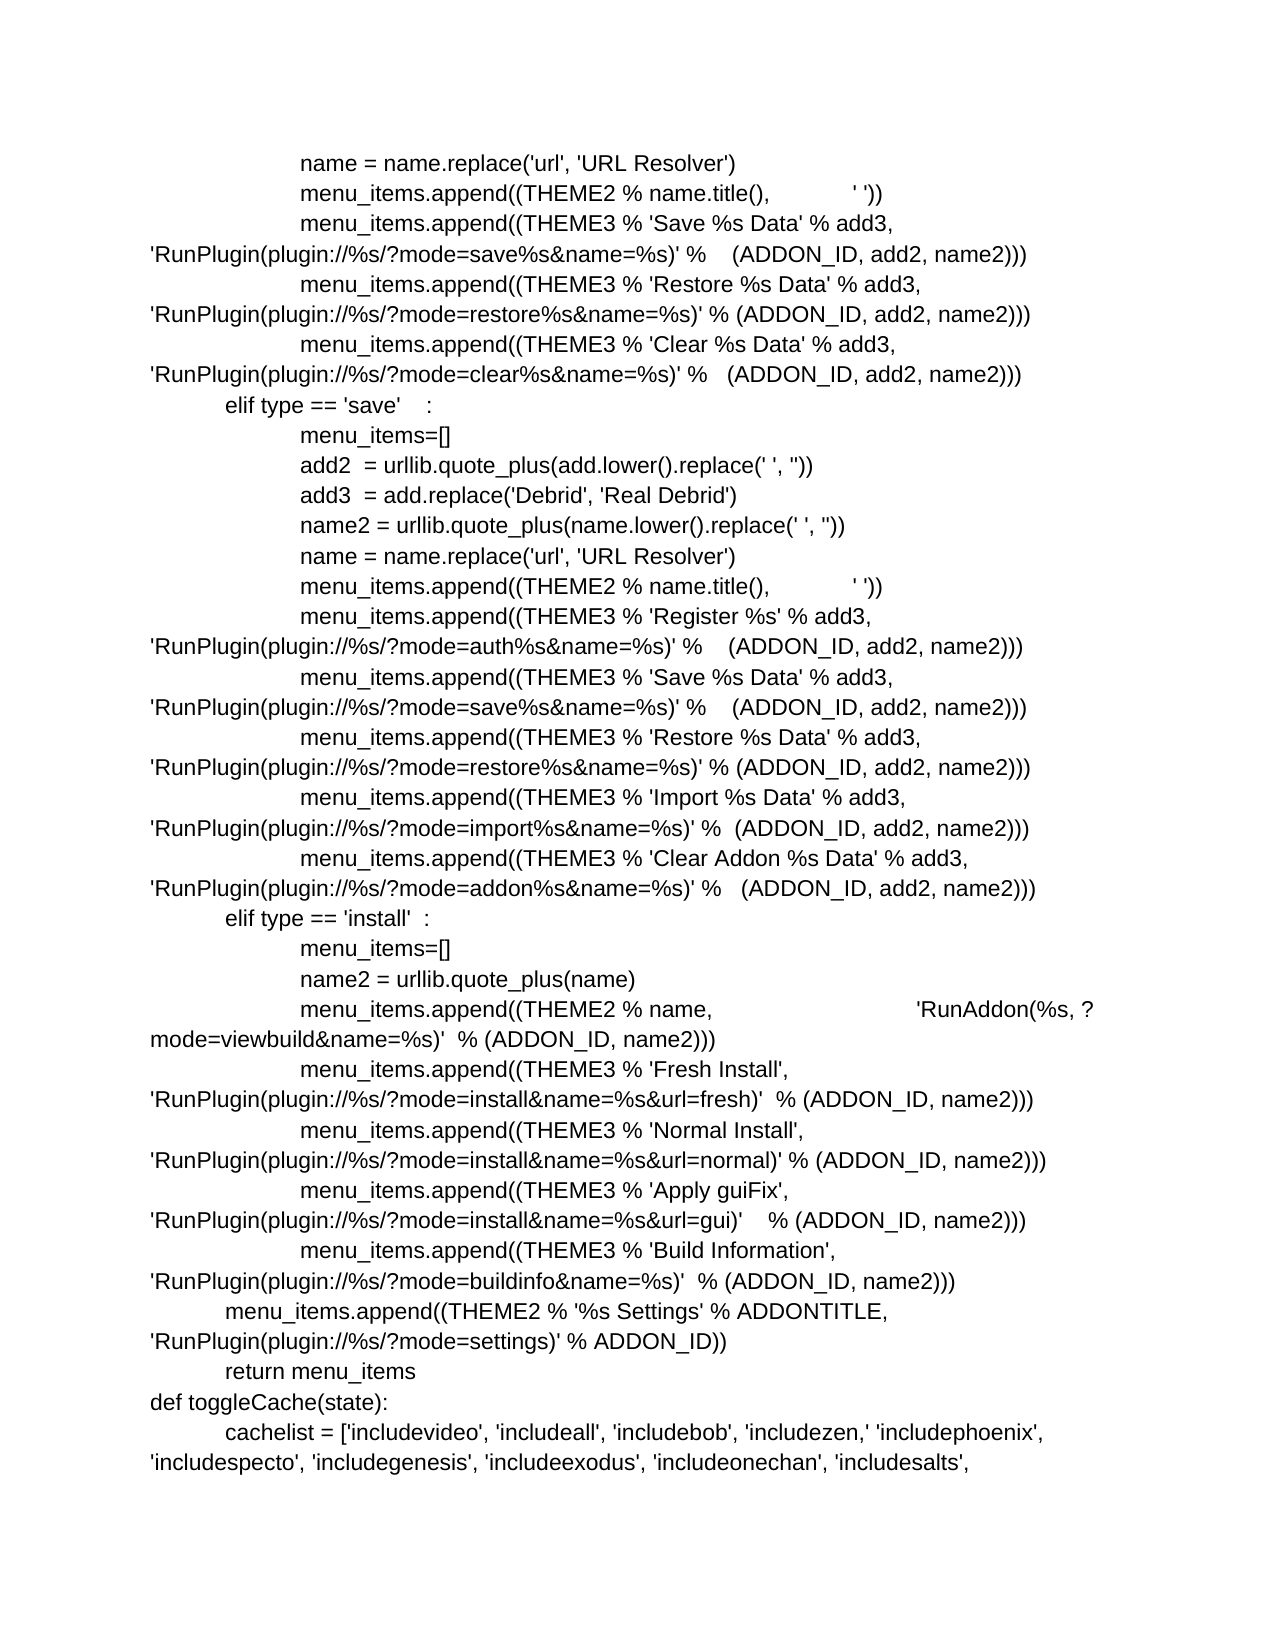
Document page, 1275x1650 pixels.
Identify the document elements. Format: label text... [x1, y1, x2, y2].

text def toggleCache(state): [150, 1388, 1125, 1415]
text menu_items.append((THEME3 % 'Clear Addon %s Data' % add3, 'RunPlugin(plugin://%s/?mode=addon%s&name=%s)' % (ADDON_ID, add2, name2))) [150, 845, 1125, 901]
text menu_items=[] [150, 935, 1125, 962]
text menu_items.append((THEME3 % 'Clear %s Data' % add3, 'RunPlugin(plugin://%s/?mode=clear%s&name=%s)' % (ADDON_ID, add2, name2))) [150, 331, 1125, 388]
text elif type == 'install' : [150, 905, 1125, 932]
text menu_items.append((THEME3 % 'Apply guiFix', 'RunPlugin(plugin://%s/?mode=install&name=%s&url=gui)' % (ADDON_ID, name2))) [150, 1177, 1125, 1234]
text add3 = add.replace('Debrid', 'Real Debrid') [150, 482, 1125, 509]
text elif type == 'save' : [150, 392, 1125, 418]
text name2 = urllib.quote_plus(name.lower().replace(' ', '')) [150, 512, 1125, 539]
text menu_items.append((THEME3 % 'Import %s Data' % add3, 'RunPlugin(plugin://%s/?mode=import%s&name=%s)' % (ADDON_ID, add2, name2))) [150, 784, 1125, 841]
text menu_items.append((THEME3 % 'Restore %s Data' % add3, 'RunPlugin(plugin://%s/?mode=restore%s&name=%s)' % (ADDON_ID, add2, name2))) [150, 724, 1125, 781]
text menu_items.append((THEME3 % 'Build Information', 'RunPlugin(plugin://%s/?mode=buildinfo&name=%s)' % (ADDON_ID, name2))) [150, 1237, 1125, 1294]
text menu_items.append((THEME2 % '%s Settings' % ADDONTITLE, 'RunPlugin(plugin://%s/?mode=settings)' % ADDON_ID)) [150, 1298, 1125, 1354]
text name2 = urllib.quote_plus(name) [150, 966, 1125, 992]
text menu_items.append((THEME2 % name, 'RunAddon(%s, ?mode=viewbuild&name=%s)' % (ADDON_ID, name2))) [150, 996, 1125, 1052]
text menu_items.append((THEME2 % name.title(), ' ')) [150, 573, 1125, 599]
text menu_items.append((THEME3 % 'Fresh Install', 'RunPlugin(plugin://%s/?mode=install&name=%s&url=fresh)' % (ADDON_ID, name2))) [150, 1056, 1125, 1113]
text menu_items.append((THEME3 % 'Restore %s Data' % add3, 'RunPlugin(plugin://%s/?mode=restore%s&name=%s)' % (ADDON_ID, add2, name2))) [150, 271, 1125, 327]
text menu_items=[] [150, 422, 1125, 448]
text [150, 1419, 1125, 1475]
text menu_items.append((THEME3 % 'Register %s' % add3, 'RunPlugin(plugin://%s/?mode=auth%s&name=%s)' % (ADDON_ID, add2, name2))) [150, 603, 1125, 660]
text menu_items.append((THEME3 % 'Save %s Data' % add3, 'RunPlugin(plugin://%s/?mode=save%s&name=%s)' % (ADDON_ID, add2, name2))) [150, 663, 1125, 720]
text menu_items.append((THEME2 % name.title(), ' ')) [150, 180, 1125, 207]
text add2 = urllib.quote_plus(add.lower().replace(' ', '')) [150, 452, 1125, 478]
text menu_items.append((THEME3 % 'Save %s Data' % add3, 'RunPlugin(plugin://%s/?mode=save%s&name=%s)' % (ADDON_ID, add2, name2))) [150, 210, 1125, 267]
text name = name.replace('url', 'URL Resolver') [150, 150, 1125, 176]
text return menu_items [150, 1358, 1125, 1385]
text name = name.replace('url', 'URL Resolver') [150, 543, 1125, 569]
text menu_items.append((THEME3 % 'Normal Install', 'RunPlugin(plugin://%s/?mode=install&name=%s&url=normal)' % (ADDON_ID, name2))) [150, 1117, 1125, 1173]
